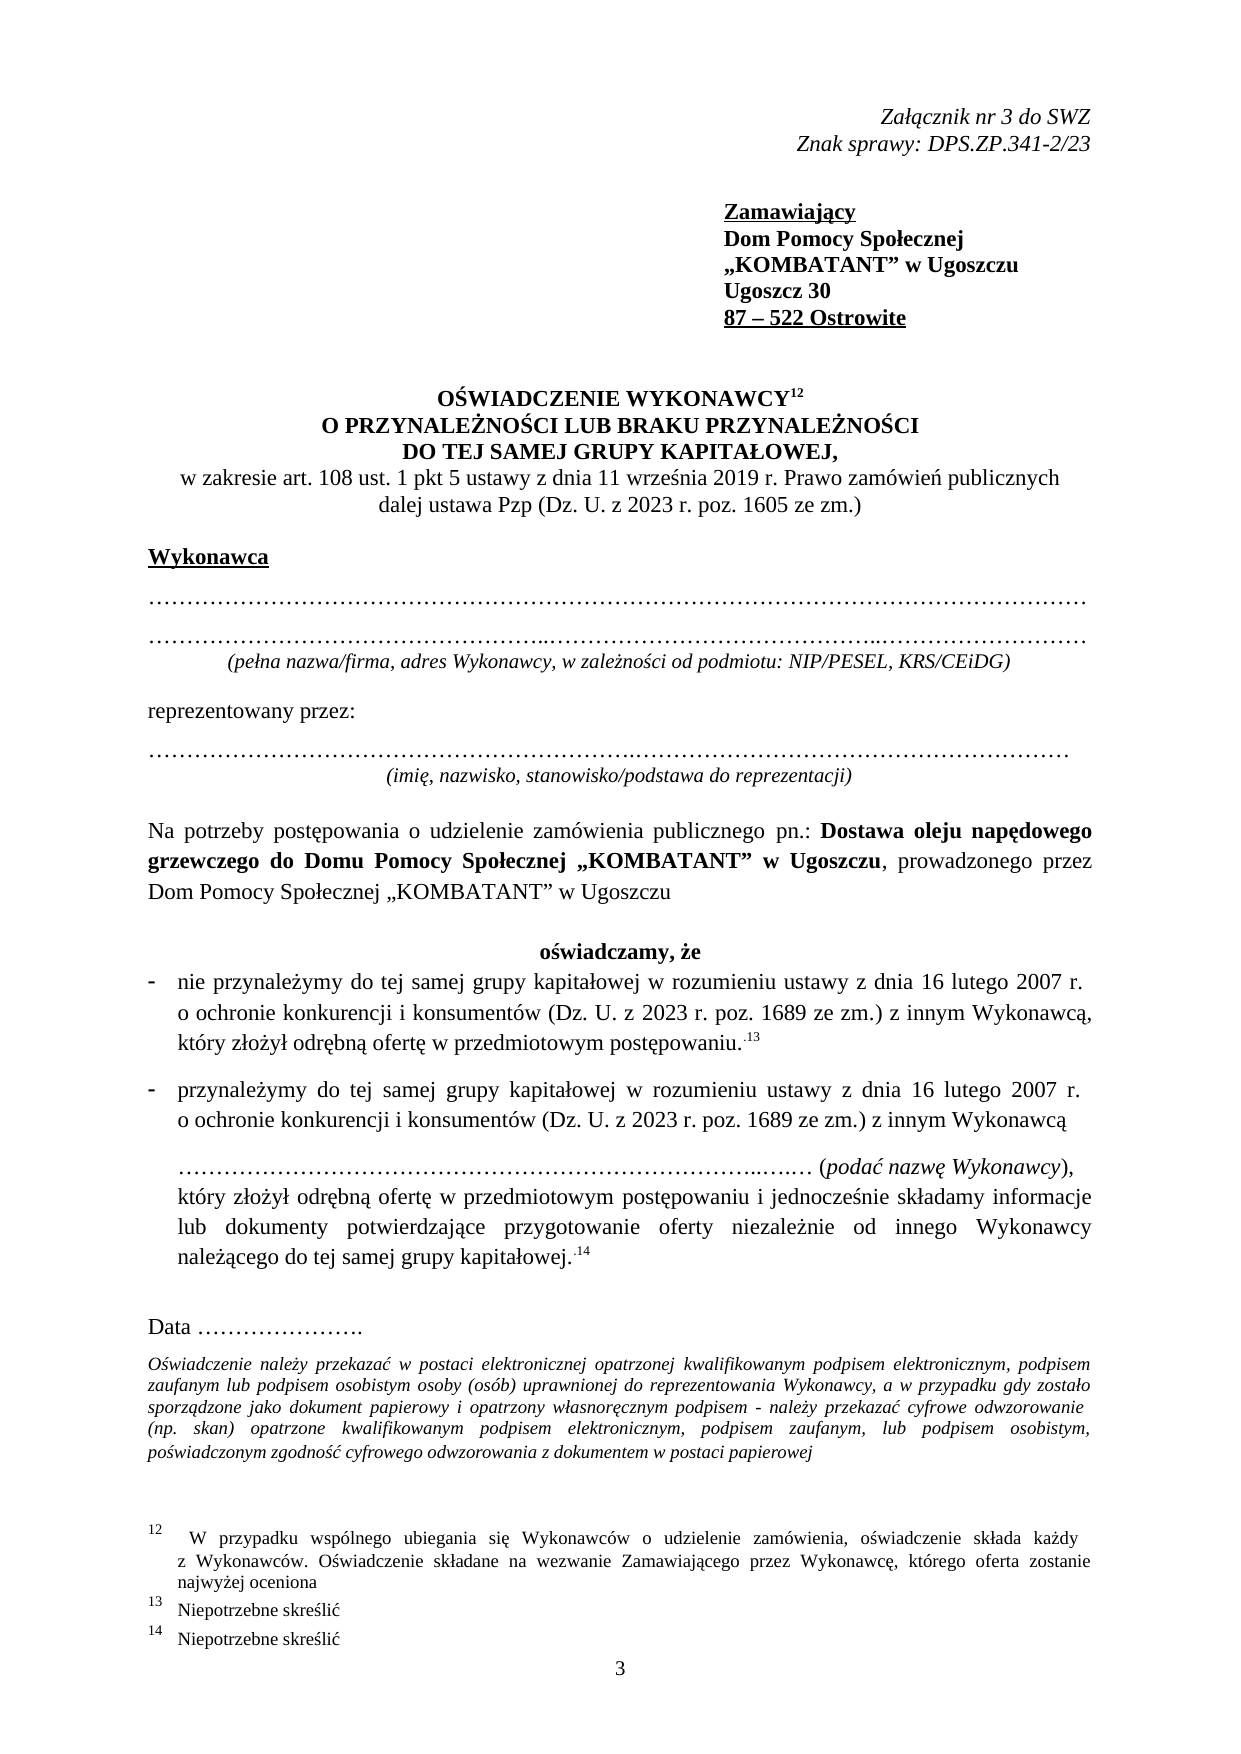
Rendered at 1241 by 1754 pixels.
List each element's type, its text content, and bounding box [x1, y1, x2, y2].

text oświadczamy, że [148, 938, 1093, 964]
text ……………………………………………………….………………………………………………… [148, 736, 1093, 763]
text dalej ustawa Pzp (Dz. U. z 2023 r. poz. 1605 ze zm.) [148, 491, 1093, 517]
text (pełna nazwa/firma, adres Wykonawcy, w zależności od podmiotu: NIP/PESEL, KRS/CEiDG) [148, 649, 1093, 673]
text …………………………………………………………………..….… (podać nazwę Wykonawcy), [177, 1153, 1093, 1179]
text O PRZYNALEŻNOŚCI LUB BRAKU PRZYNALEŻNOŚCI [148, 412, 1093, 438]
text OŚWIADCZENIE WYKONAWCY [148, 385, 1093, 412]
text Zamawiający [723, 198, 1093, 224]
text Załącznik nr 3 do SWZ [148, 103, 1093, 130]
text (imię, nazwisko, stanowisko/podstawa do reprezentacji) [148, 763, 1093, 787]
text …………………………………………………………………………………………………………… [148, 583, 1093, 609]
text który złożył odrębną ofertę w przedmiotowym postępowaniu i jednocześnie składamy informacje lub dokumenty potwierdzające przygotowanie oferty niezależnie od innego Wykonawcy należącego do tej samej grupy kapitałowej.. [177, 1183, 1093, 1270]
list przynależymy do tej samej grupy kapitałowej w rozumieniu ustawy z dnia 16 lutego 2007 r. o ochronie konkurencji i konsumentów (Dz. U. z 2023 r. poz. 1689 ze zm.) z innym Wykonawcą [148, 1076, 1093, 1132]
text 87 – 522 Ostrowite [723, 304, 1093, 330]
text Oświadczenie należy przekazać w postaci elektronicznej opatrzonej kwalifikowanym podpisem elektronicznym, podpisem zaufanym lub podpisem osobistym osoby (osób) uprawnionej do reprezentowania Wykonawcy, a w przypadku gdy zostało sporządzone jako dokument papierowy i opatrzony własnoręcznym podpisem - należy przekazać cyfrowe odwzorowanie (np. skan) opatrzone kwalifikowanym podpisem elektronicznym, podpisem zaufanym, lub podpisem osobistym, poświadczonym zgodność cyfrowego odwzorowania z dokumentem w postaci papierowej [148, 1352, 1093, 1463]
text reprezentowany przez: [148, 697, 1093, 723]
text Na potrzeby postępowania o udzielenie zamówienia publicznego pn.: Dostawa oleju napędowego grzewczego do Domu Pomocy Społecznej „KOMBATANT” w Ugoszczu, prowadzonego przez Dom Pomocy Społecznej „KOMBATANT” w Ugoszczu [148, 817, 1093, 904]
text Ugoszcz 30 [723, 277, 1093, 304]
text Data …………………. [148, 1313, 1093, 1339]
text DO TEJ SAMEJ GRUPY KAPITAŁOWEJ, [148, 438, 1093, 464]
list nie przynależymy do tej samej grupy kapitałowej w rozumieniu ustawy z dnia 16 lutego 2007 r. o ochronie konkurencji i konsumentów (Dz. U. z 2023 r. poz. 1689 ze zm.) z innym Wykonawcą, który złożył odrębną ofertę w przedmiotowym postępowaniu.. [148, 968, 1093, 1055]
text Dom Pomocy Społecznej „KOMBATANT” w Ugoszczu [723, 224, 1093, 277]
text ……………………………………………..……………………………………..……………………… [148, 622, 1093, 649]
text Znak sprawy: DPS.ZP.341-2/23 [148, 130, 928, 156]
text Wykonawca [148, 543, 1093, 570]
text w zakresie art. 108 ust. 1 pkt 5 ustawy z dnia 11 września 2019 r. Prawo zamówień publicznych [148, 464, 1093, 491]
